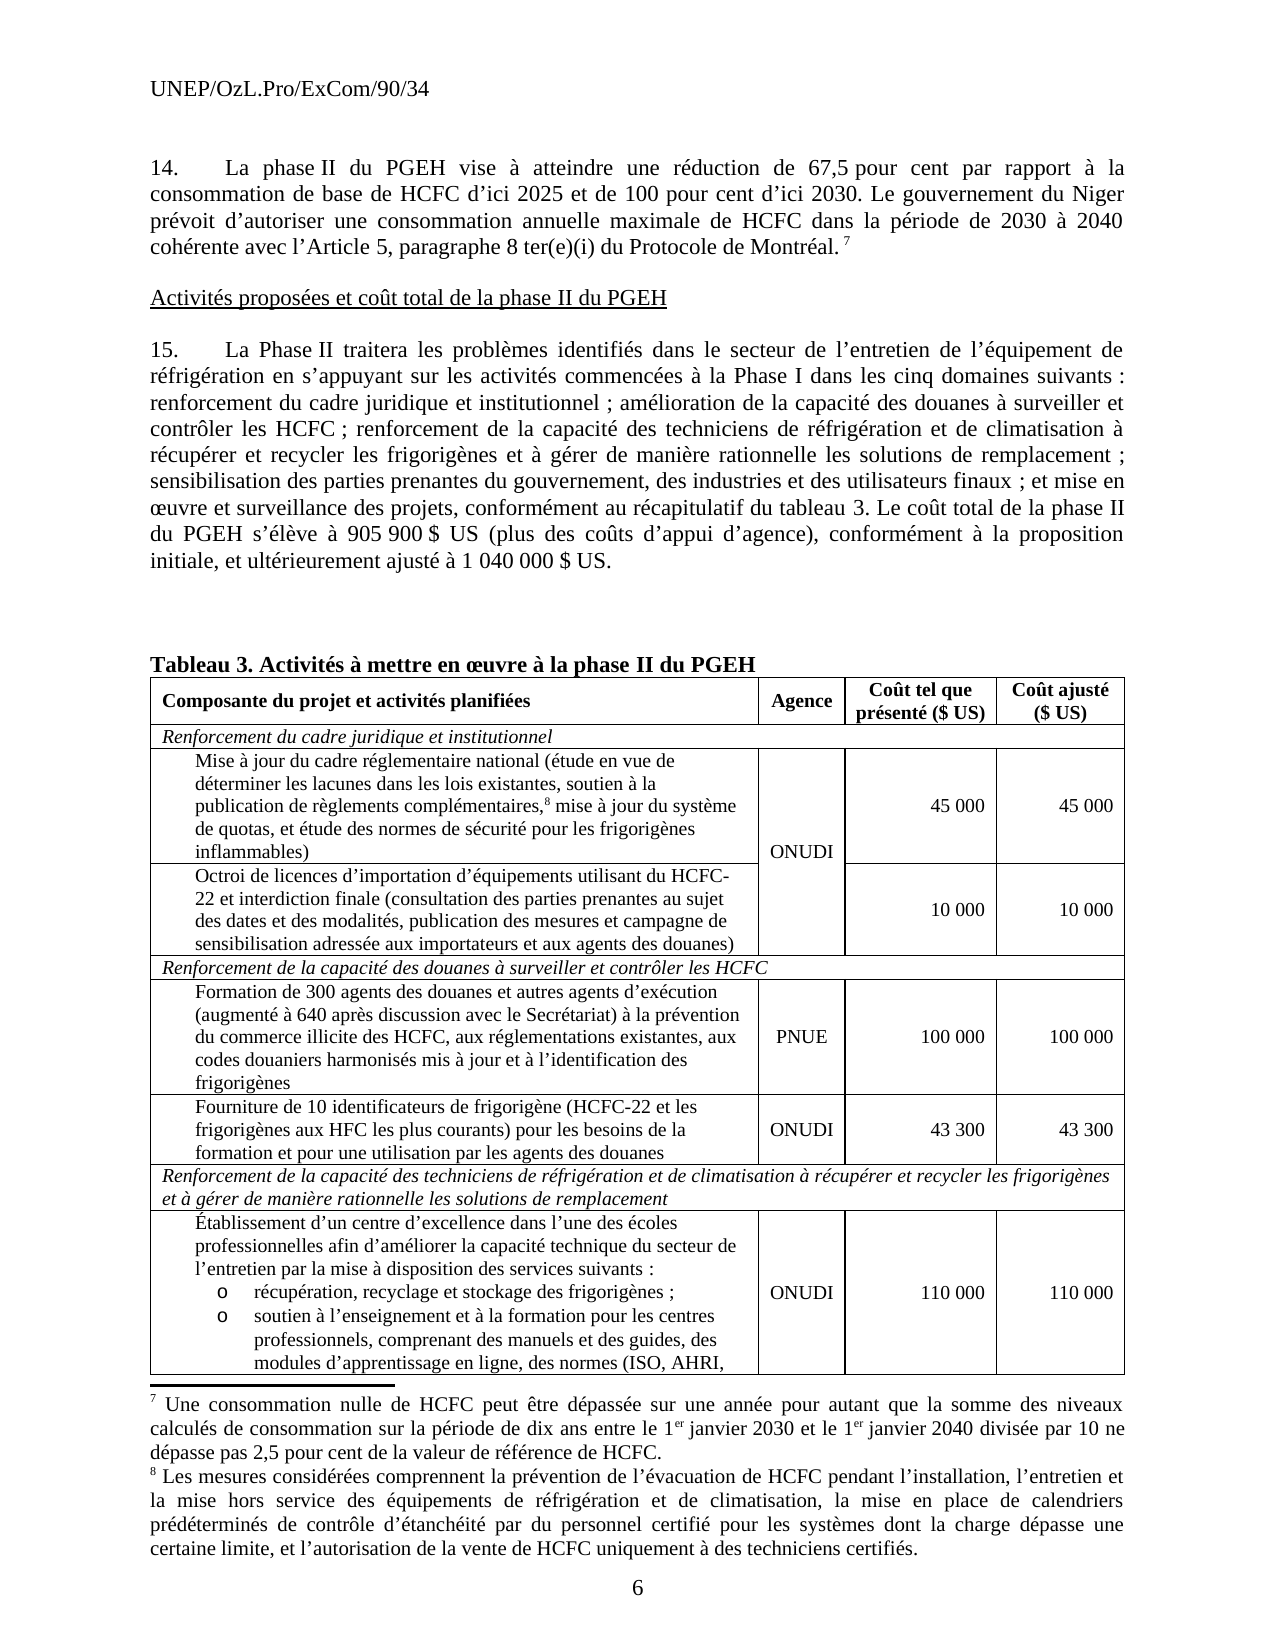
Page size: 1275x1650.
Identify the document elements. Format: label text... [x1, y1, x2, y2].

table_cell 10 000 [997, 864, 1124, 955]
table_header Composante du projet et activités planifiées [151, 678, 758, 724]
table_cell 110 000 [846, 1211, 996, 1374]
table_cell Renforcement de la capacité des douanes à surveiller et contrôler les HCFC [151, 956, 1124, 979]
text Activités proposées et coût total de la phase II du PGEH [150, 284, 1125, 311]
table_header Agence [759, 678, 844, 724]
table_cell ONUDI [759, 1095, 844, 1163]
table_cell Octroi de licences d’importation d’équipements utilisant du HCFC-22 et interdiction finale (consultation des parties prenantes au sujet des dates et des modalités, publication des mesures et campagne de sensibilisation adressée aux importateurs et aux agents des douanes) [151, 864, 758, 955]
table_cell 10 000 [846, 864, 996, 955]
table_cell 110 000 [997, 1211, 1124, 1374]
table_cell 43 300 [997, 1095, 1124, 1163]
table_cell ONUDI [759, 749, 844, 955]
table_cell Mise à jour du cadre réglementaire national (étude en vue de déterminer les lacunes dans les lois existantes, soutien à la publication de règlements complémentaires, mise à jour du système de quotas, et étude des normes de sécurité pour les frigorigènes inflammables) [151, 749, 758, 863]
table_header Coût tel que présenté ($ US) [846, 678, 996, 724]
subtitle La Phase II traitera les problèmes identifiés dans le secteur de l’entretien de l’équipement de réfrigération en s’appuyant sur les activités commencées à la Phase I dans les cinq domaines suivants : renforcement du cadre juridique et institutionnel ; amélioration de la capacité des douanes à surveiller et contrôler les HCFC ; renforcement de la capacité des techniciens de réfrigération et de climatisation à récupérer et recycler les frigorigènes et à gérer de manière rationnelle les solutions de remplacement ; sensibilisation des parties prenantes du gouvernement, des industries et des utilisateurs finaux ; et mise en œuvre et surveillance des projets, conformément au récapitulatif du tableau 3. Le coût total de la phase II du PGEH s’élève à 905 900 $ US (plus des coûts d’appui d’agence), conformément à la proposition initiale, et ultérieurement ajusté à 1 040 000 $ US. [150, 336, 1125, 573]
table_header Coût ajusté ($ US) [997, 678, 1124, 724]
subtitle La phase II du PGEH vise à atteindre une réduction de 67,5 pour cent par rapport à la consommation de base de HCFC d’ici 2025 et de 100 pour cent d’ici 2030. Le gouvernement du Niger prévoit d’autoriser une consommation annuelle maximale de HCFC dans la période de 2030 à 2040 cohérente avec l’Article 5, paragraphe 8 ter(e)(i) du Protocole de Montréal. [150, 154, 1125, 259]
table_cell 100 000 [846, 980, 996, 1094]
table_cell Formation de 300 agents des douanes et autres agents d’exécution (augmenté à 640 après discussion avec le Secrétariat) à la prévention du commerce illicite des HCFC, aux réglementations existantes, aux codes douaniers harmonisés mis à jour et à l’identification des frigorigènes [151, 980, 758, 1094]
table_cell 45 000 [846, 749, 996, 863]
table_cell 45 000 [997, 749, 1124, 863]
table_cell 43 300 [846, 1095, 996, 1163]
table_cell Renforcement du cadre juridique et institutionnel [151, 725, 1124, 748]
table_cell ONUDI [759, 1211, 844, 1374]
table_cell 100 000 [997, 980, 1124, 1094]
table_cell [151, 1211, 758, 1374]
text Tableau 3. Activités à mettre en œuvre à la phase II du PGEH [150, 651, 1125, 677]
table_cell Renforcement de la capacité des techniciens de réfrigération et de climatisation à récupérer et recycler les frigorigènes et à gérer de manière rationnelle les solutions de remplacement [151, 1165, 1124, 1210]
table_cell Fourniture de 10 identificateurs de frigorigène (HCFC-22 et les frigorigènes aux HFC les plus courants) pour les besoins de la formation et pour une utilisation par les agents des douanes [151, 1095, 758, 1163]
table_cell PNUE [759, 980, 844, 1094]
